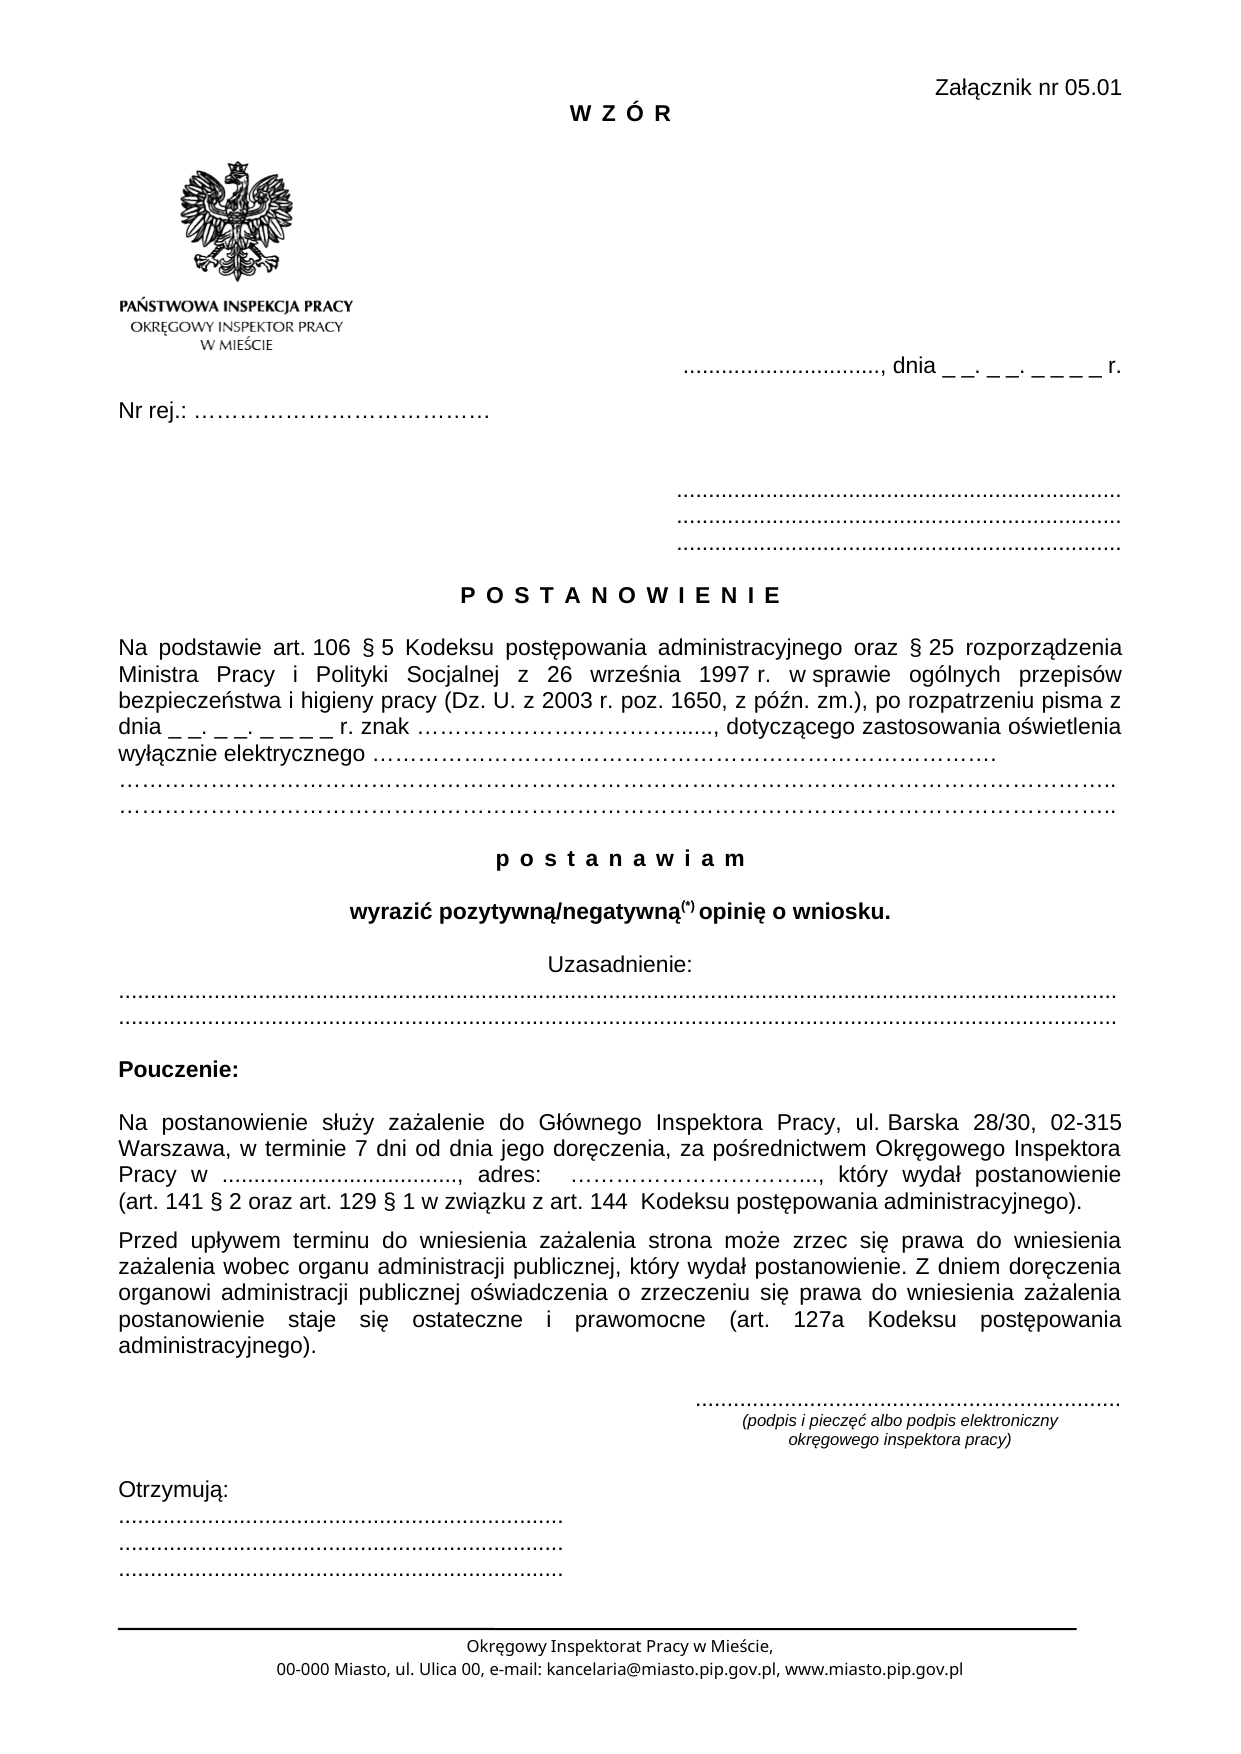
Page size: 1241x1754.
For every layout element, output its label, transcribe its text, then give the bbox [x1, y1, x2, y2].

text Pouczenie: [118, 1056, 1122, 1082]
text ................................................................... [694, 1385, 1122, 1411]
text .......................................................................................................................................................................................................................................................................................................................... [118, 977, 1122, 1029]
text Otrzymują: [118, 1476, 1122, 1502]
text Przed upływem terminu do wniesienia zażalenia strona może zrzec się prawa do wniesienia zażalenia wobec organu administracji publicznej, który wydał postanowienie. Z dniem doręczenia organowi administracji publicznej oświadczenia o zrzeczeniu się prawa do wniesienia zażalenia postanowienie staje się ostateczne i prawomocne (art. 127a Kodeksu postępowania administracyjnego). [118, 1227, 1122, 1358]
text …………………………………………………………………………………………………………………..………………………………………………………………………………………………………………….. [118, 766, 1122, 819]
text Na postanowienie służy zażalenie do Głównego Inspektora Pracy, ul. Barska 28/30, 02-315 Warszawa, w terminie 7 dni od dnia jego doręczenia, za pośrednictwem Okręgowego Inspektora Pracy w ....................................., adres: …………………………..., który wydał postanowienie (art. 141 § 2 oraz art. 129 § 1 w związku z art. 144 Kodeksu postępowania administracyjnego). [118, 1109, 1122, 1214]
text Nr rej.: ………………………………… [118, 397, 1122, 423]
text postanawiam [118, 845, 1122, 871]
text (podpis i pieczęć albo podpis elektroniczny okręgowego inspektora pracy) [679, 1411, 1122, 1449]
text POSTANOWIENIE [118, 582, 1122, 608]
text ...................................................................... [118, 476, 1122, 502]
text Na podstawie art. 106 § 5 Kodeksu postępowania administracyjnego oraz § 25 rozporządzenia Ministra Pracy i Polityki Socjalnej z 26 września 1997 r. w sprawie ogólnych przepisów bezpieczeństwa i higieny pracy (Dz. U. z 2003 r. poz. 1650, z późn. zm.), po rozpatrzeniu pisma z dnia _ _. _ _. _ _ _ _ r. znak ………………….…………......, dotyczącego zastosowania oświetlenia wyłącznie elektrycznego ………………………………………………………………………. [118, 634, 1122, 766]
text wyrazić pozytywną/negatywną(*) opinię o wniosku. [118, 898, 1122, 924]
text ...................................................................... [118, 1528, 1122, 1555]
text ...................................................................... [118, 1502, 1122, 1528]
picture [118, 157, 356, 352]
text ...................................................................... [118, 529, 1122, 555]
text Uzasadnienie: [118, 951, 1122, 977]
text ...................................................................... [118, 502, 1122, 529]
text ..............................., dnia _ _. _ _. _ _ _ _ r. [118, 352, 1122, 378]
text ...................................................................... [118, 1555, 1122, 1581]
